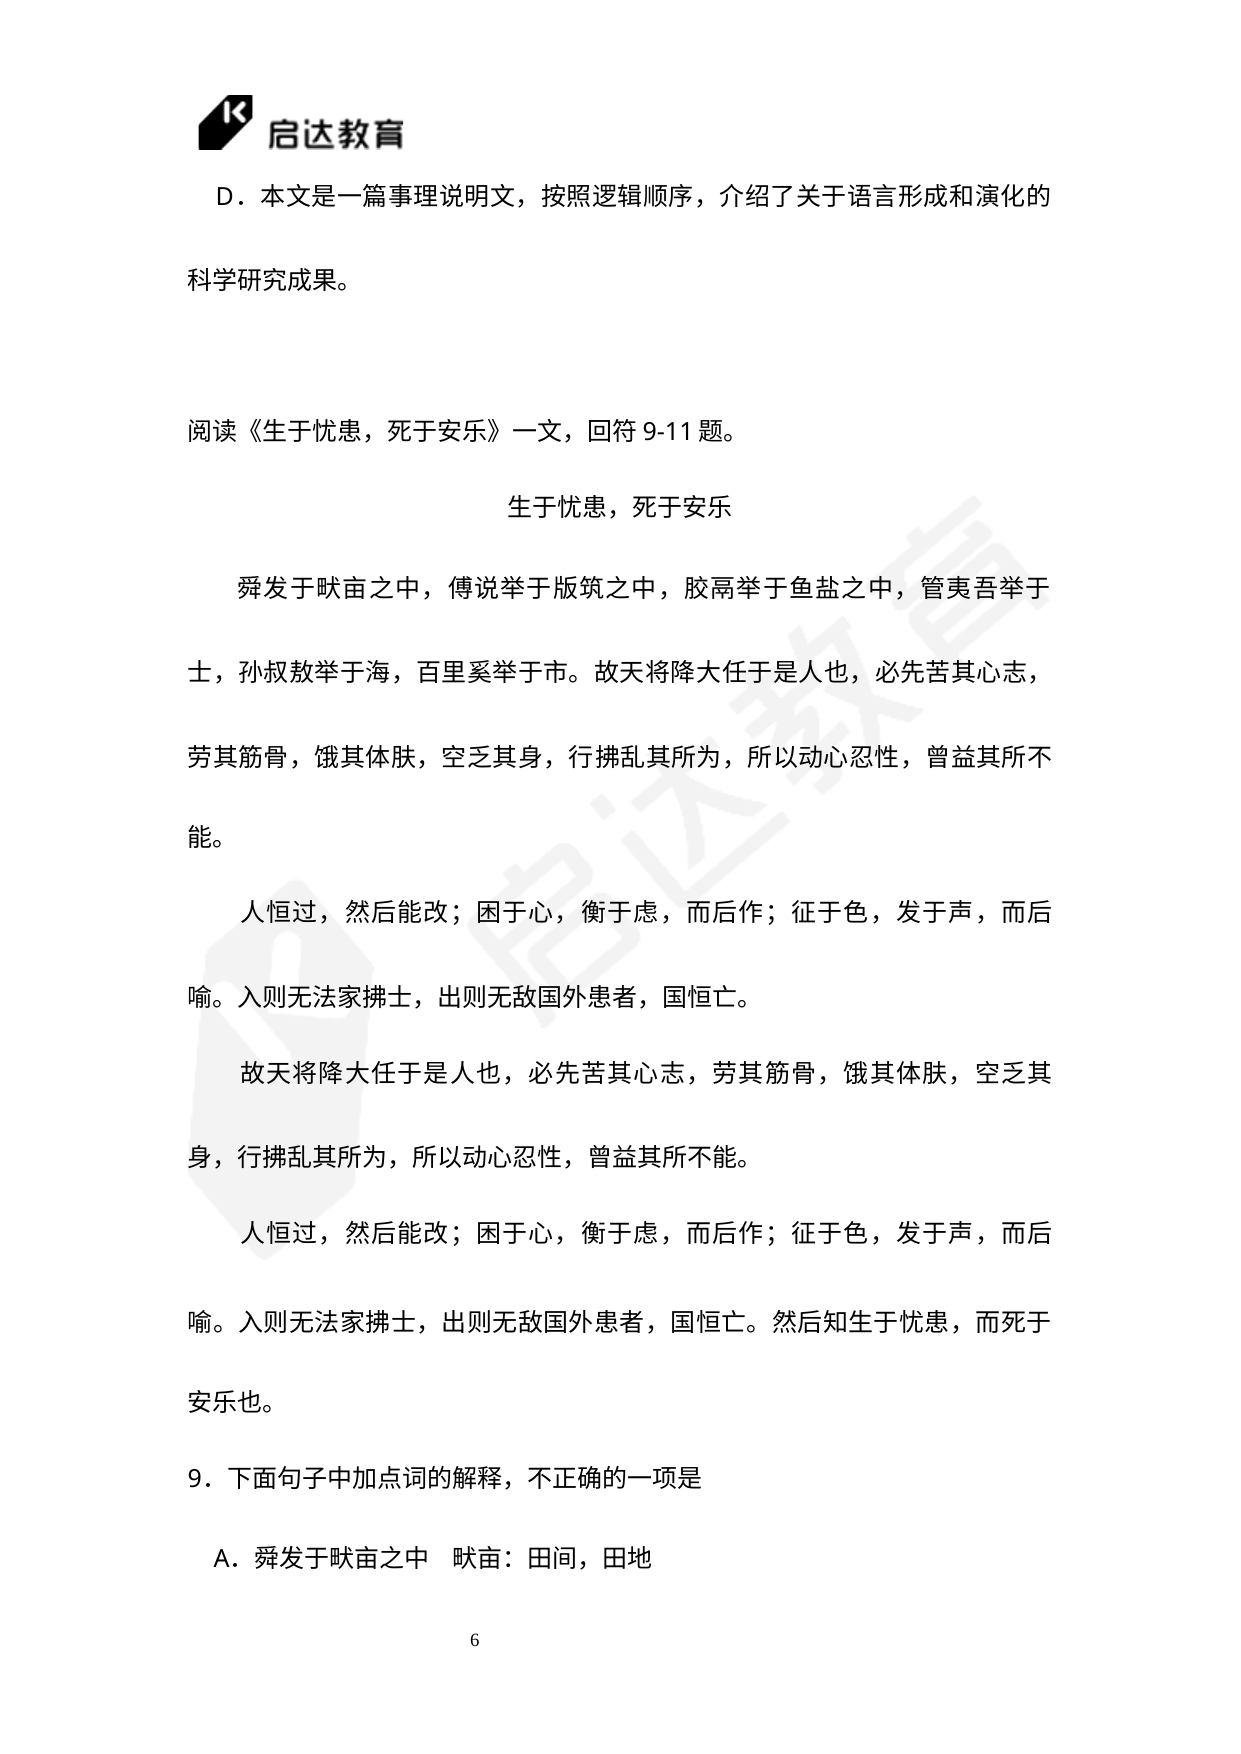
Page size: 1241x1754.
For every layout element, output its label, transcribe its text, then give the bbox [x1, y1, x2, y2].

text 人恒过，然后能改；困于心，衡于虑，而后作；征于色，发于声，而后喻。入则无法家拂士，出则无敌国外患者，国恒亡。 [187, 878, 1053, 1028]
text 人恒过，然后能改；困于心，衡于虑，而后作；征于色，发于声，而后喻。入则无法家拂士，出则无敌国外患者，国恒亡。然后知生于忧患，而死于安乐也。 [187, 1199, 1053, 1433]
text 舜发于畎亩之中，傅说举于版筑之中，胶鬲举于鱼盐之中，管夷吾举于士，孙叔敖举于海，百里奚举于市。故天将降大任于是人也，必先苦其心志，劳其筋骨，饿其体肤，空乏其身，行拂乱其所为，所以动心忍性，曾益其所不能。 [187, 549, 1053, 868]
text 9．下面句子中加点词的解释，不正确的一项是 [187, 1444, 1053, 1509]
text 故天将降大任于是人也，必先苦其心志，劳其筋骨，饿其体肤，空乏其身，行拂乱其所为，所以动心忍性，曾益其所不能。 [187, 1039, 1053, 1188]
text 阅读《生于忧患，死于安乐》一文，回符9-11题。 [187, 397, 1053, 462]
text A．舜发于畎亩之中 畎亩：田间，田地 [187, 1520, 1053, 1585]
text 生于忧患，死于安乐 [187, 473, 1053, 538]
picture [198, 95, 404, 150]
text D．本文是一篇事理说明文，按照逻辑顺序，介绍了关于语言形成和演化的科学研究成果。 [187, 162, 1053, 311]
